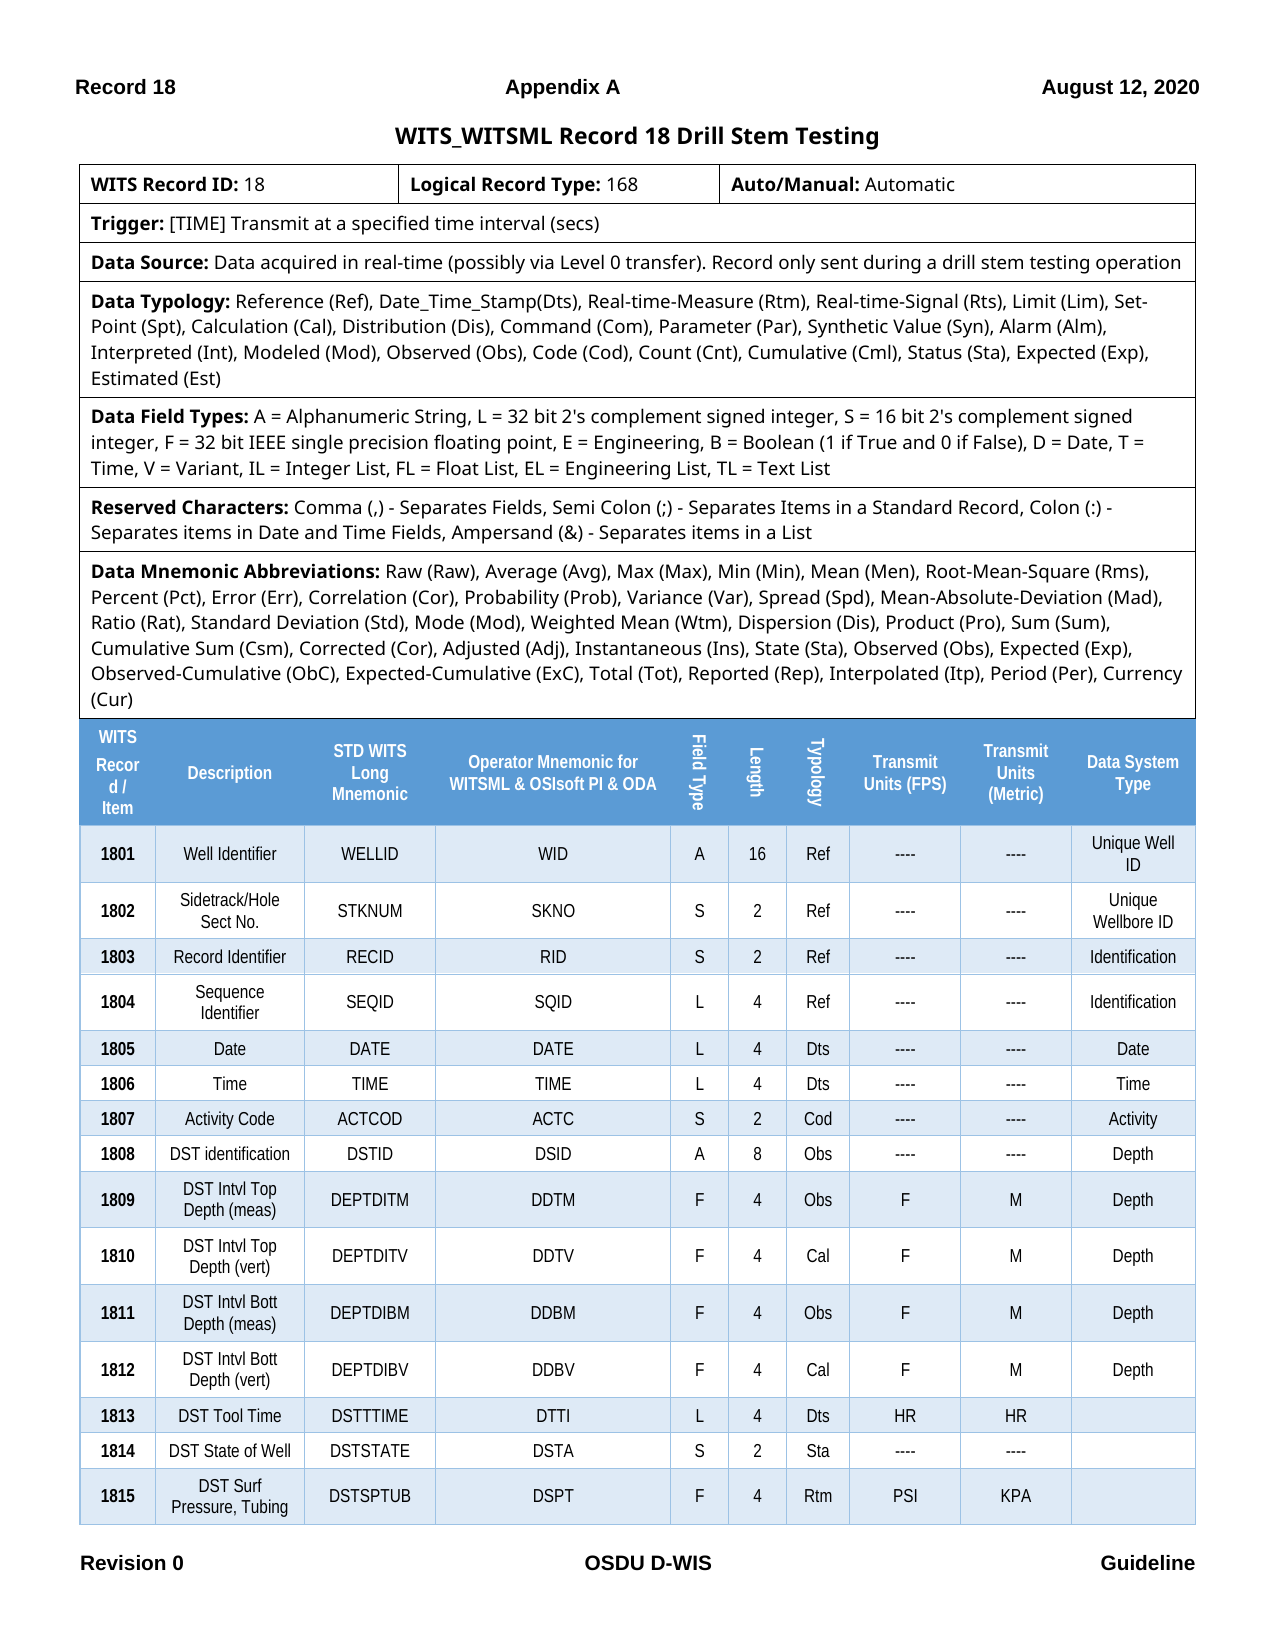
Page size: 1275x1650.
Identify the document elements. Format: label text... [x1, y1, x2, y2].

table_cell Activity [1072, 1101, 1195, 1135]
table_cell 4 [729, 1398, 786, 1432]
table_cell HR [850, 1398, 960, 1432]
table_cell Sidetrack/Hole Sect No. [156, 883, 304, 938]
table_cell ---- [850, 1066, 960, 1100]
table_cell DST Intvl Top Depth (meas) [156, 1172, 304, 1227]
table_cell Ref [787, 975, 849, 1030]
table_cell ---- [961, 1031, 1071, 1065]
table_cell S [671, 1101, 728, 1135]
table_cell Depth [1072, 1172, 1195, 1227]
table_cell DDBM [436, 1285, 670, 1341]
table_cell L [671, 1398, 728, 1432]
table_cell Well Identifier [156, 826, 304, 882]
table_cell Ref [787, 826, 849, 882]
table_cell 1801 [81, 826, 155, 882]
table_cell Obs [787, 1136, 849, 1171]
table_cell 8 [729, 1136, 786, 1171]
table_header Operator Mnemonic for WITSML & OSIsoft PI & ODA [436, 720, 670, 825]
table_cell 1814 [81, 1433, 155, 1467]
table_cell Dts [787, 1398, 849, 1432]
table_cell DSTID [305, 1136, 435, 1171]
table_cell Date [156, 1031, 304, 1065]
table_cell M [961, 1342, 1071, 1397]
table_cell Data Mnemonic Abbreviations: Raw (Raw), Average (Avg), Max (Max), Min (Min), Mean (Men), Root-Mean-Square (Rms), Percent (Pct), Error (Err), Correlation (Cor), Probability (Prob), Variance (Var), Spread (Spd), Mean-Absolute-Deviation (Mad), Ratio (Rat), Standard Deviation (Std), Mode (Mod), Weighted Mean (Wtm), Dispersion (Dis), Product (Pro), Sum (Sum), Cumulative Sum (Csm), Corrected (Cor), Adjusted (Adj), Instantaneous (Ins), State (Sta), Observed (Obs), Expected (Exp), Observed-Cumulative (ObC), Expected-Cumulative (ExC), Total (Tot), Reported (Rep), Interpolated (Itp), Period (Per), Currency (Cur) [80, 552, 1195, 718]
table_cell Sequence Identifier [156, 975, 304, 1030]
table_cell DDTM [436, 1172, 670, 1227]
table_cell Obs [787, 1285, 849, 1341]
table_cell F [850, 1285, 960, 1341]
table_cell 4 [729, 1172, 786, 1227]
table_cell DATE [305, 1031, 435, 1065]
table_cell L [671, 975, 728, 1030]
table_cell ---- [961, 1433, 1071, 1467]
table_cell ---- [850, 1031, 960, 1065]
table_cell SQID [436, 975, 670, 1030]
table_cell [1072, 1469, 1195, 1524]
table_cell WID [436, 826, 670, 882]
table_cell 1813 [81, 1398, 155, 1432]
table_cell F [850, 1228, 960, 1284]
table_header Transmit Units (Metric) [961, 720, 1071, 825]
table_cell Time [1072, 1066, 1195, 1100]
table_cell ---- [961, 1136, 1071, 1171]
table_cell 1808 [81, 1136, 155, 1171]
table_cell 4 [729, 1342, 786, 1397]
table_cell KPA [961, 1469, 1071, 1524]
table_cell DST Intvl Bott Depth (meas) [156, 1285, 304, 1341]
table_cell DSTSPTUB [305, 1469, 435, 1524]
table_cell Trigger: [TIME] Transmit at a specified time interval (secs) [80, 204, 1195, 242]
table_cell S [671, 939, 728, 973]
table_cell ---- [961, 1101, 1071, 1135]
table_cell ACTCOD [305, 1101, 435, 1135]
table_cell 4 [729, 1031, 786, 1065]
table_cell F [850, 1172, 960, 1227]
table_cell 1812 [81, 1342, 155, 1397]
table_header WITS Record / Item [81, 720, 155, 825]
table_cell 1809 [81, 1172, 155, 1227]
table_cell ---- [850, 883, 960, 938]
table_cell Dts [787, 1031, 849, 1065]
table_cell Activity Code [156, 1101, 304, 1135]
table_cell 16 [729, 826, 786, 882]
table_cell DSTA [436, 1433, 670, 1467]
table_header Typology [787, 720, 849, 825]
table_header WITS Record ID: 18 [80, 165, 398, 203]
table_cell DST Surf Pressure, Tubing [156, 1469, 304, 1524]
table_header Length [729, 720, 786, 825]
table_cell Obs [787, 1172, 849, 1227]
table_cell 4 [729, 1066, 786, 1100]
table_cell RECID [305, 939, 435, 973]
table_cell L [671, 1066, 728, 1100]
table_cell WELLID [305, 826, 435, 882]
table_cell STKNUM [305, 883, 435, 938]
table_cell DSTTTIME [305, 1398, 435, 1432]
table_cell DEPTDITV [305, 1228, 435, 1284]
table_cell ---- [961, 1066, 1071, 1100]
table_cell ---- [961, 826, 1071, 882]
table_cell ---- [850, 826, 960, 882]
table_cell SKNO [436, 883, 670, 938]
table_cell 1807 [81, 1101, 155, 1135]
table_cell Cal [787, 1342, 849, 1397]
table_cell Ref [787, 883, 849, 938]
table_cell DST State of Well [156, 1433, 304, 1467]
table_cell L [671, 1031, 728, 1065]
table_cell Cod [787, 1101, 849, 1135]
table_cell 1805 [81, 1031, 155, 1065]
table_cell ---- [850, 975, 960, 1030]
table_cell HR [961, 1398, 1071, 1432]
table_cell DST Intvl Top Depth (vert) [156, 1228, 304, 1284]
table_header STD WITS Long Mnemonic [305, 720, 435, 825]
table_cell DST identification [156, 1136, 304, 1171]
table_cell DEPTDIBV [305, 1342, 435, 1397]
table_cell DSID [436, 1136, 670, 1171]
table_cell 2 [729, 939, 786, 973]
table_cell DEPTDITM [305, 1172, 435, 1227]
table_cell Ref [787, 939, 849, 973]
table_cell ---- [961, 939, 1071, 973]
table_cell Time [156, 1066, 304, 1100]
table_cell 1815 [81, 1469, 155, 1524]
table_cell Depth [1072, 1342, 1195, 1397]
table_cell Unique Well ID [1072, 826, 1195, 882]
table_cell DTTI [436, 1398, 670, 1432]
table_cell Rtm [787, 1469, 849, 1524]
table_cell S [671, 883, 728, 938]
table_cell ---- [850, 1101, 960, 1135]
table_cell [1072, 1398, 1195, 1432]
table_cell Unique Wellbore ID [1072, 883, 1195, 938]
table_cell Cal [787, 1228, 849, 1284]
table_cell Sta [787, 1433, 849, 1467]
table_cell Date [1072, 1031, 1195, 1065]
table_cell DEPTDIBM [305, 1285, 435, 1341]
table_header Auto/Manual: Automatic [720, 165, 1195, 203]
table_cell Identification [1072, 975, 1195, 1030]
table_cell Reserved Characters: Comma (,) - Separates Fields, Semi Colon (;) - Separates Items in a Standard Record, Colon (:) - Separates items in Date and Time Fields, Ampersand (&) - Separates items in a List [80, 488, 1195, 551]
table_header Data System Type [1072, 720, 1195, 825]
table_cell F [671, 1342, 728, 1397]
table_cell Record Identifier [156, 939, 304, 973]
table_cell 1806 [81, 1066, 155, 1100]
table_cell Data Field Types: A = Alphanumeric String, L = 32 bit 2's complement signed integer, S = 16 bit 2's complement signed integer, F = 32 bit IEEE single precision floating point, E = Engineering, B = Boolean (1 if True and 0 if False), D = Date, T = Time, V = Variant, IL = Integer List, FL = Float List, EL = Engineering List, TL = Text List [80, 398, 1195, 487]
table_cell [1072, 1433, 1195, 1467]
table_cell ACTC [436, 1101, 670, 1135]
table_cell 1803 [81, 939, 155, 973]
table_cell M [961, 1228, 1071, 1284]
table_cell 1811 [81, 1285, 155, 1341]
table_cell A [671, 826, 728, 882]
table_cell PSI [850, 1469, 960, 1524]
table_cell 4 [729, 1469, 786, 1524]
table_cell 1804 [81, 975, 155, 1030]
table_cell Data Source: Data acquired in real-time (possibly via Level 0 transfer). Record only sent during a drill stem testing operation [80, 243, 1195, 281]
table_cell Depth [1072, 1228, 1195, 1284]
table_cell 1810 [81, 1228, 155, 1284]
table_cell Dts [787, 1066, 849, 1100]
table_cell 4 [729, 1228, 786, 1284]
table_cell F [850, 1342, 960, 1397]
table_cell DATE [436, 1031, 670, 1065]
table_header Field Type [671, 720, 728, 825]
table_cell 2 [729, 1101, 786, 1135]
table_cell DSTSTATE [305, 1433, 435, 1467]
table_cell ---- [961, 975, 1071, 1030]
table_cell Data Typology: Reference (Ref), Date_Time_Stamp(Dts), Real-time-Measure (Rtm), Real-time-Signal (Rts), Limit (Lim), Set-Point (Spt), Calculation (Cal), Distribution (Dis), Command (Com), Parameter (Par), Synthetic Value (Syn), Alarm (Alm), Interpreted (Int), Modeled (Mod), Observed (Obs), Code (Cod), Count (Cnt), Cumulative (Cml), Status (Sta), Expected (Exp), Estimated (Est) [80, 282, 1195, 397]
table_cell DDBV [436, 1342, 670, 1397]
table_cell DDTV [436, 1228, 670, 1284]
table_cell A [671, 1136, 728, 1171]
table_cell ---- [850, 1433, 960, 1467]
subtitle WITS_WITSML Record 18 Drill Stem Testing [75, 120, 1200, 151]
table_cell 2 [729, 883, 786, 938]
table_cell ---- [850, 1136, 960, 1171]
table_cell DST Intvl Bott Depth (vert) [156, 1342, 304, 1397]
table_header Logical Record Type: 168 [399, 165, 719, 203]
table_cell F [671, 1172, 728, 1227]
table_header Transmit Units (FPS) [850, 720, 960, 825]
table_cell 4 [729, 975, 786, 1030]
table_cell DSPT [436, 1469, 670, 1524]
table_cell Depth [1072, 1285, 1195, 1341]
table_cell F [671, 1285, 728, 1341]
table_header Description [156, 720, 304, 825]
table_cell S [671, 1433, 728, 1467]
table_cell TIME [305, 1066, 435, 1100]
table_cell TIME [436, 1066, 670, 1100]
table_cell M [961, 1172, 1071, 1227]
table_cell 4 [729, 1285, 786, 1341]
table_cell ---- [850, 939, 960, 973]
table_cell Identification [1072, 939, 1195, 973]
table_cell F [671, 1469, 728, 1524]
table_cell RID [436, 939, 670, 973]
table_cell Depth [1072, 1136, 1195, 1171]
table_cell 1802 [81, 883, 155, 938]
table_cell M [961, 1285, 1071, 1341]
table_cell 2 [729, 1433, 786, 1467]
table_cell DST Tool Time [156, 1398, 304, 1432]
table_cell SEQID [305, 975, 435, 1030]
table_cell F [671, 1228, 728, 1284]
table_cell ---- [961, 883, 1071, 938]
